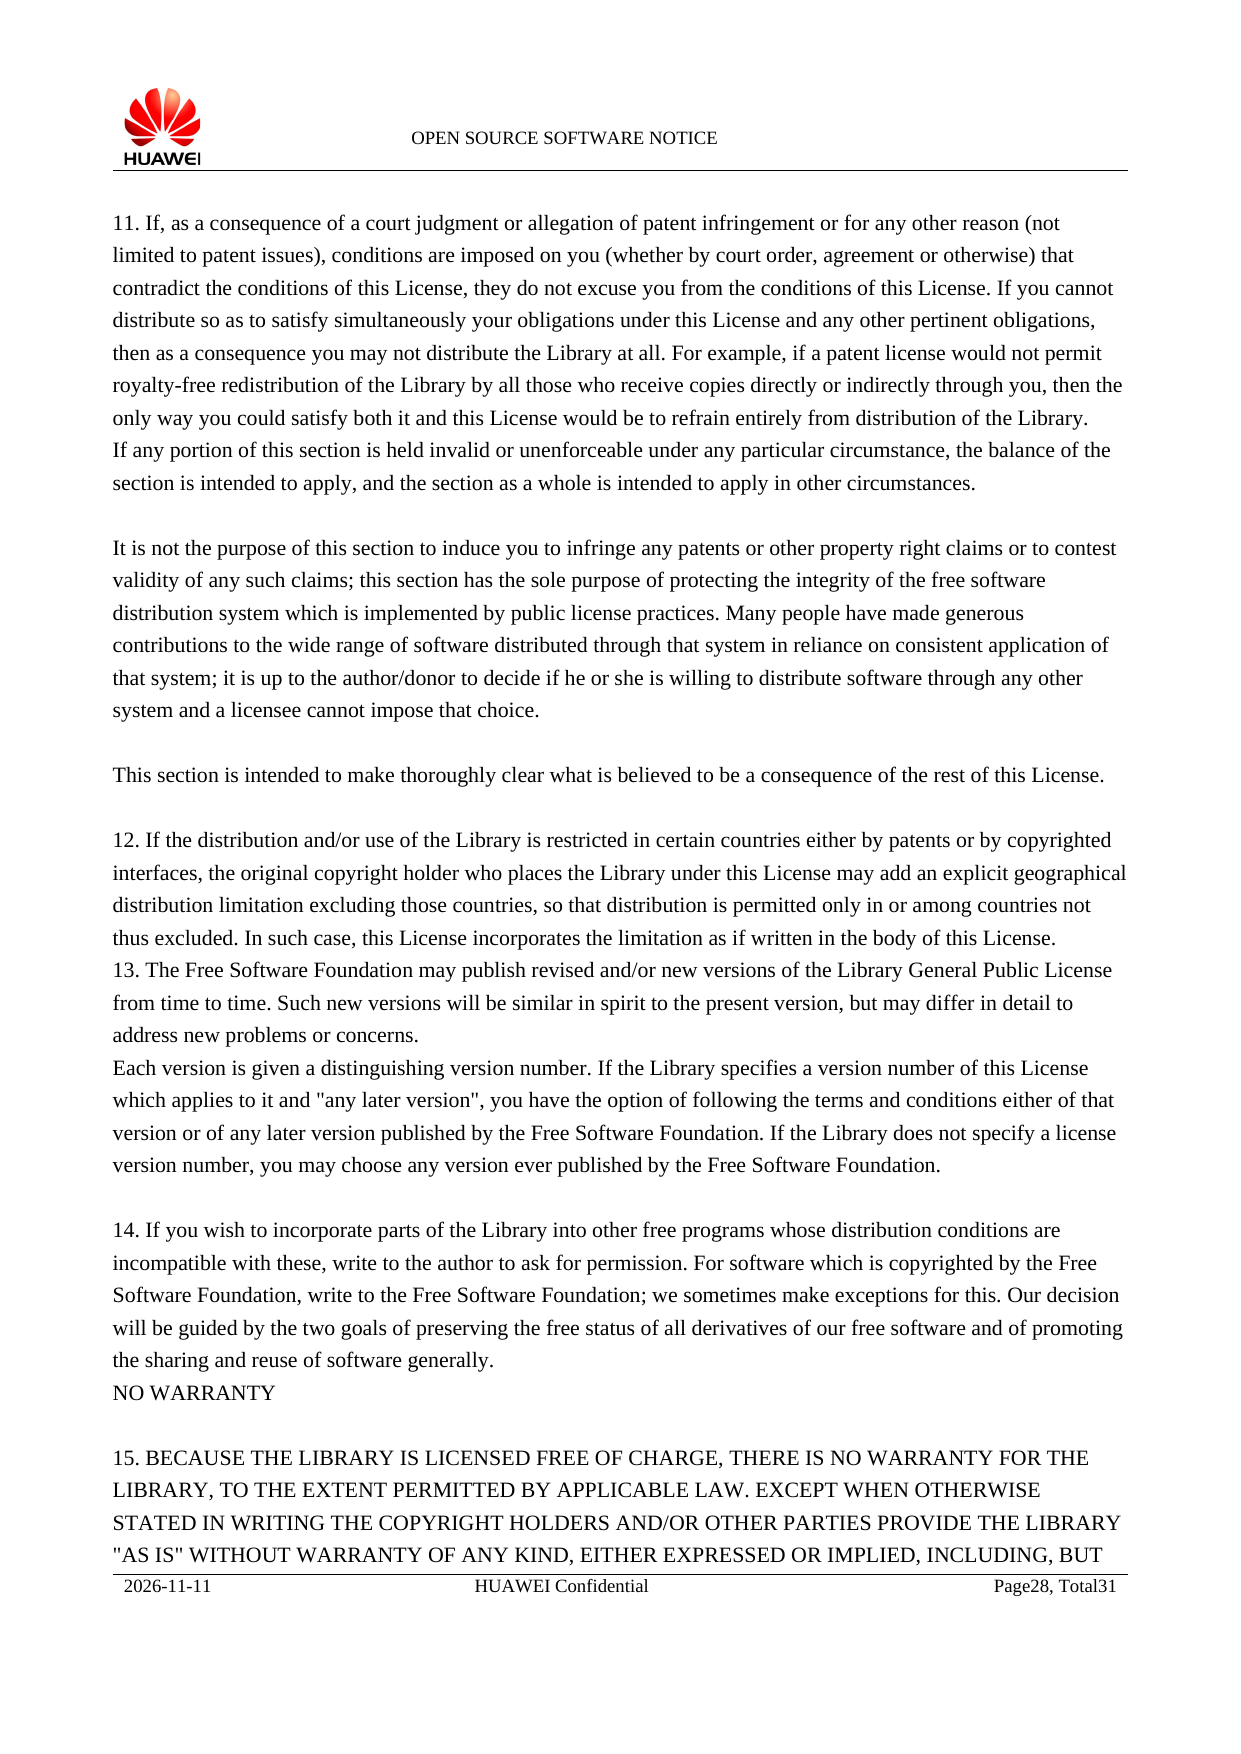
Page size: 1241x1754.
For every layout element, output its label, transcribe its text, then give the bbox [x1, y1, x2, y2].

picture [124, 88, 201, 165]
